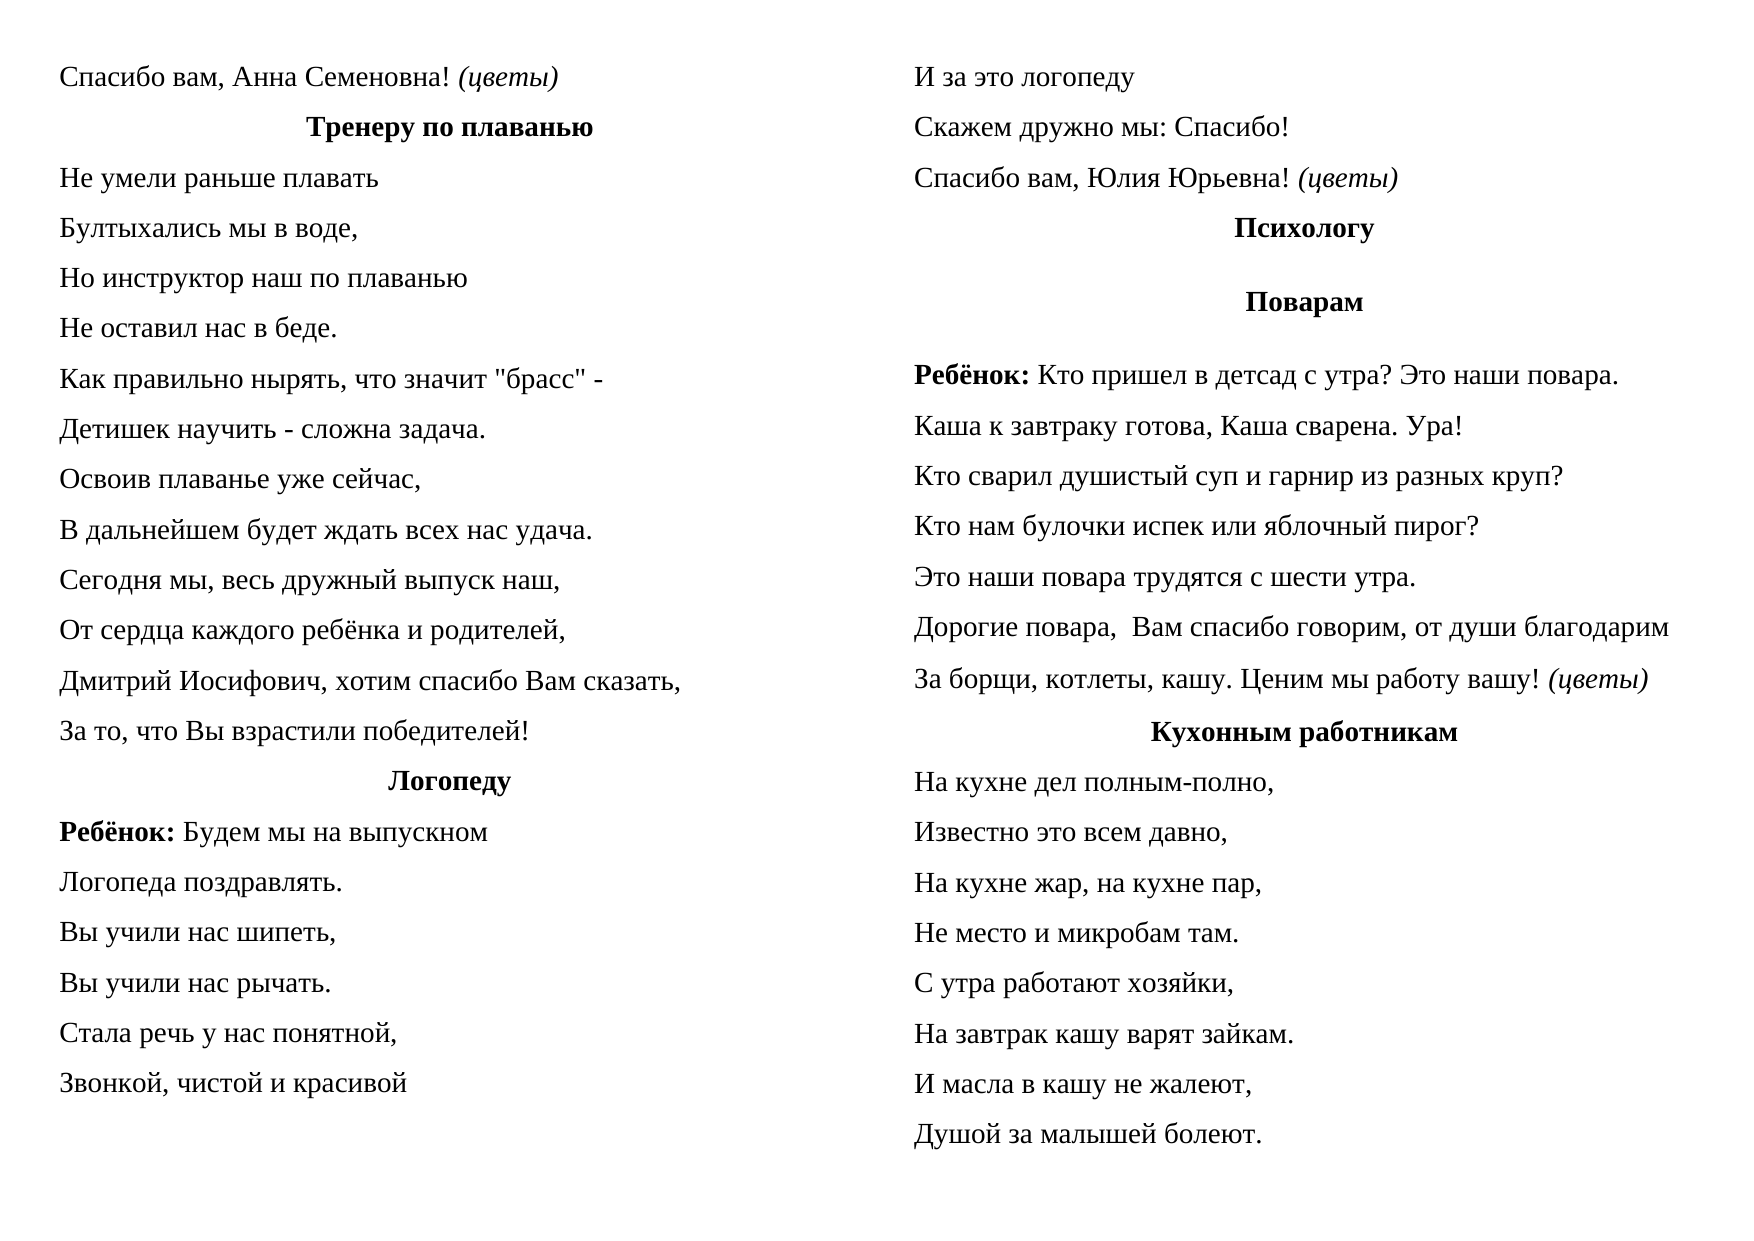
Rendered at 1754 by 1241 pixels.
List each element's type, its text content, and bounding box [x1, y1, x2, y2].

text Как правильно нырять, что значит "брасс" - Детишек научить - сложна задача. Освоив плаванье уже сейчас, В дальнейшем будет ждать всех нас удача. Сегодня мы, весь дружный выпуск наш, От сердца каждого ребёнка и родителей, Дмитрий Иосифович, хотим спасибо Вам сказать, За то, что Вы взрастили победителей! [59, 361, 840, 747]
text Психологу [914, 210, 1695, 243]
text Спасибо вам, Юлия Юрьевна! (цветы) [914, 160, 1695, 193]
text Спасибо вам, Анна Семеновна! (цветы) [59, 59, 840, 93]
text Дорогие повара, Вам спасибо говорим, от души благодарим За борщи, котлеты, кашу. Ценим мы работу вашу! (цветы) [914, 609, 1695, 696]
text Ребёнок: Будем мы на выпускном Логопеда поздравлять. Вы учили нас шипеть, Вы учили нас рычать. Стала речь у нас понятной, Звонкой, чистой и красивой И за это логопеду Скажем дружно мы: Спасибо! [59, 814, 840, 1099]
text Не умели раньше плавать Бултыхались мы в воде, Но инструктор наш по плаванью Не оставил нас в беде. [59, 160, 840, 344]
text Кухонным работникам [914, 714, 1695, 747]
text Ребёнок: Будем мы на выпускном Логопеда поздравлять. Вы учили нас шипеть, Вы учили нас рычать. Стала речь у нас понятной, Звонкой, чистой и красивой И за это логопеду Скажем дружно мы: Спасибо! [914, 59, 1695, 143]
text С утра работают хозяйки, На завтрак кашу варят зайкам. И масла в кашу не жалеют, Душой за малышей болеют. [914, 965, 1695, 1150]
text Поварам [914, 284, 1695, 317]
text На кухне дел полным-полно, Известно это всем давно, На кухне жар, на кухне пар, Не место и микробам там. [914, 764, 1695, 949]
text Ребёнок: Кто пришел в детсад с утра? Это наши повара. Каша к завтраку готова, Каша сварена. Ура! Кто сварил душистый суп и гарнир из разных круп? Кто нам булочки испек или яблочный пирог? Это наши повара трудятся с шести утра. [914, 357, 1695, 592]
text Логопеду [59, 763, 840, 797]
text Тренеру по плаванью [59, 109, 840, 143]
